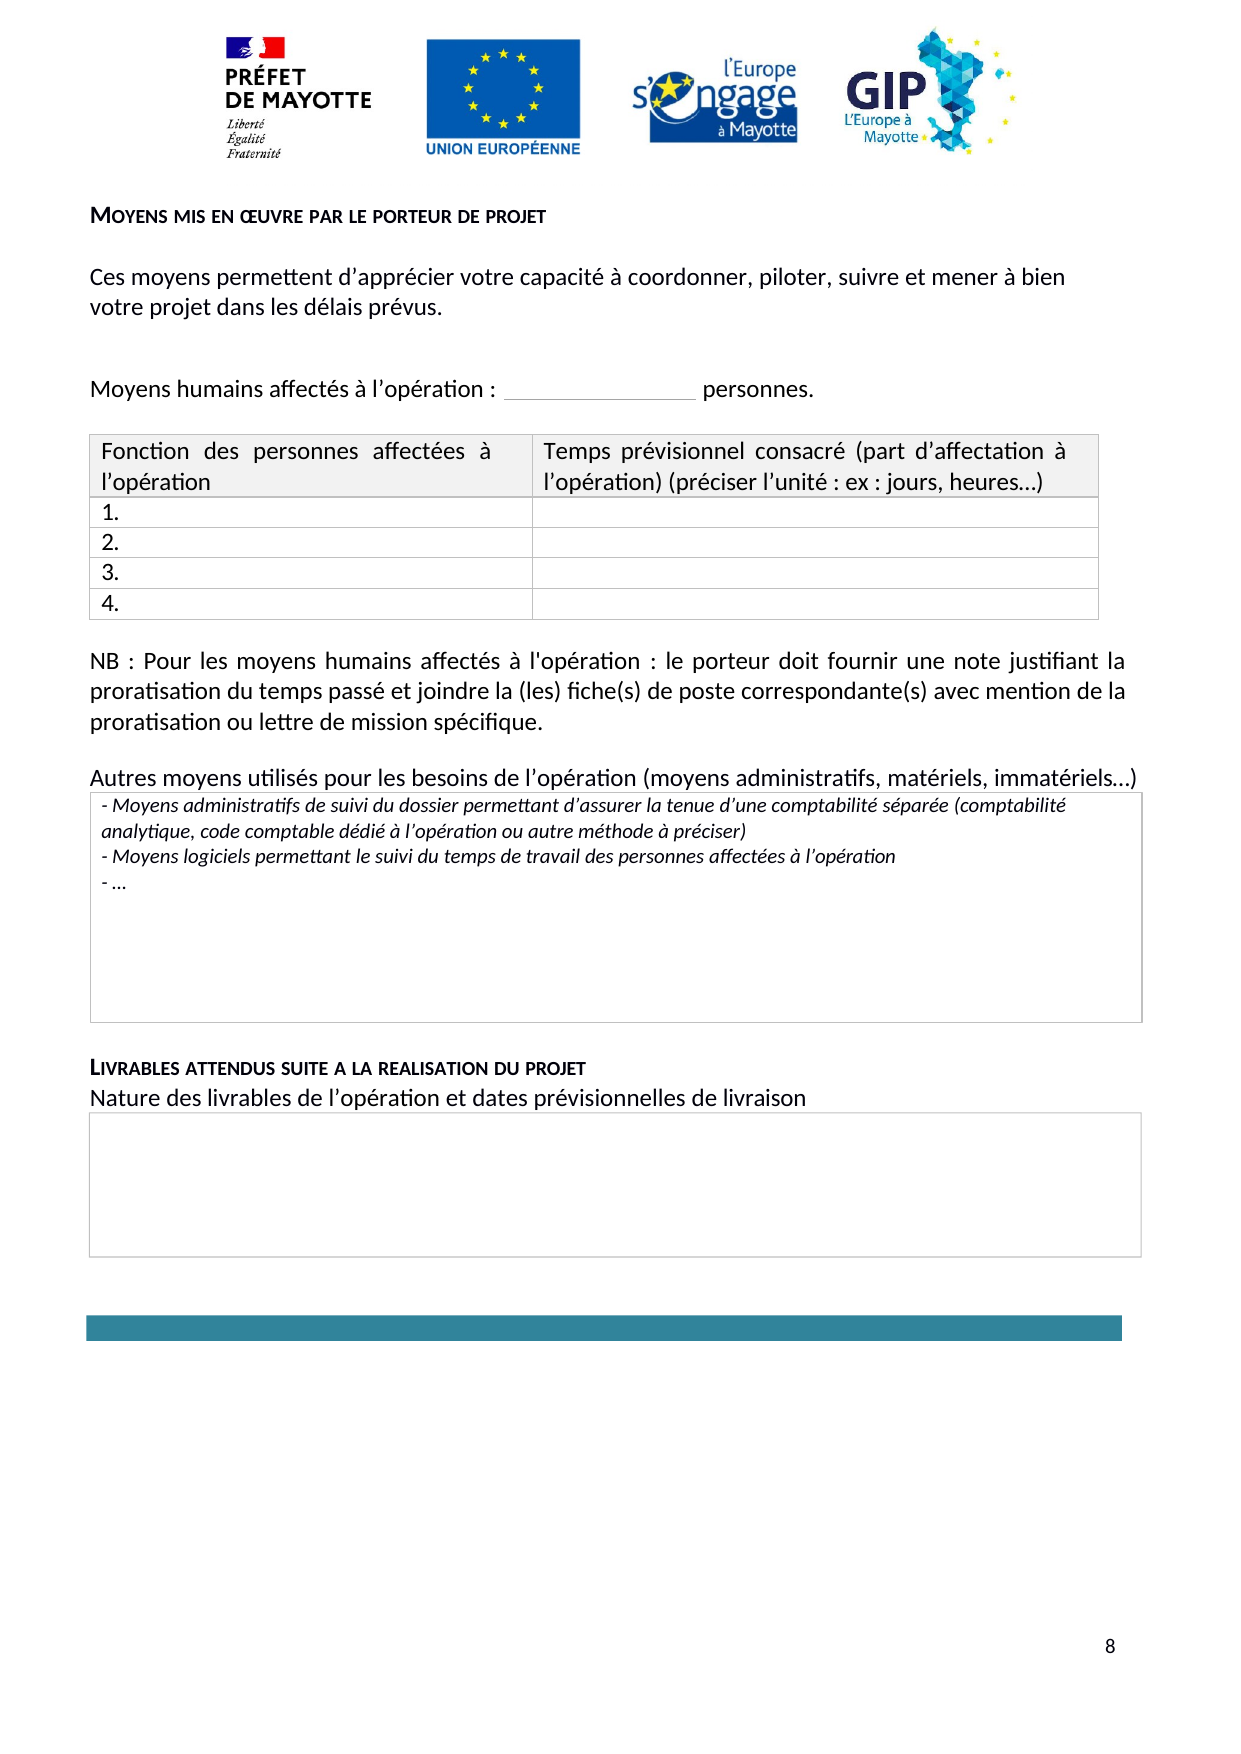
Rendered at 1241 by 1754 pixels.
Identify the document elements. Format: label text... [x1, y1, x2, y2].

table_cell [533, 589, 1098, 618]
table_cell [533, 498, 1098, 527]
picture [225, 1, 1033, 186]
text NB : Pour les moyens humains affectés à l'opération : le porteur doit fournir une note justifiant la proratisation du temps passé et joindre la (les) fiche(s) de poste correspondante(s) avec mention de la proratisation ou lettre de mission spécifique. [89, 645, 1126, 736]
text Autres moyens utilisés pour les besoins de l’opération (moyens administratifs, matériels, immatériels…) [89, 762, 1240, 792]
text Ces moyens permettent d’apprécier votre capacité à coordonner, piloter, suivre et mener à bien votre projet dans les délais prévus. [89, 261, 1098, 322]
table_cell [533, 558, 1098, 588]
table_cell 2. [90, 528, 532, 557]
table_cell 1. [90, 498, 532, 527]
table_cell [533, 528, 1098, 557]
table_header Temps prévisionnel consacré (part d’affectation à l’opération) (préciser l’unité : ex : jours, heures…) [533, 435, 1098, 496]
table_header Fonction des personnes affectées à l’opération [90, 435, 532, 496]
text Nature des livrables de l’opération et dates prévisionnelles de livraison [89, 1082, 1240, 1112]
table_cell 3. [90, 558, 532, 588]
subtitle Moyens mis en œuvre par le porteur de projet [89, 199, 1240, 230]
text Moyens humains affectés à l’opération : personnes. [89, 373, 1240, 403]
table_cell 4. [90, 589, 532, 618]
subtitle Livrables attendus suite a la realisation du projet [89, 1051, 1240, 1082]
